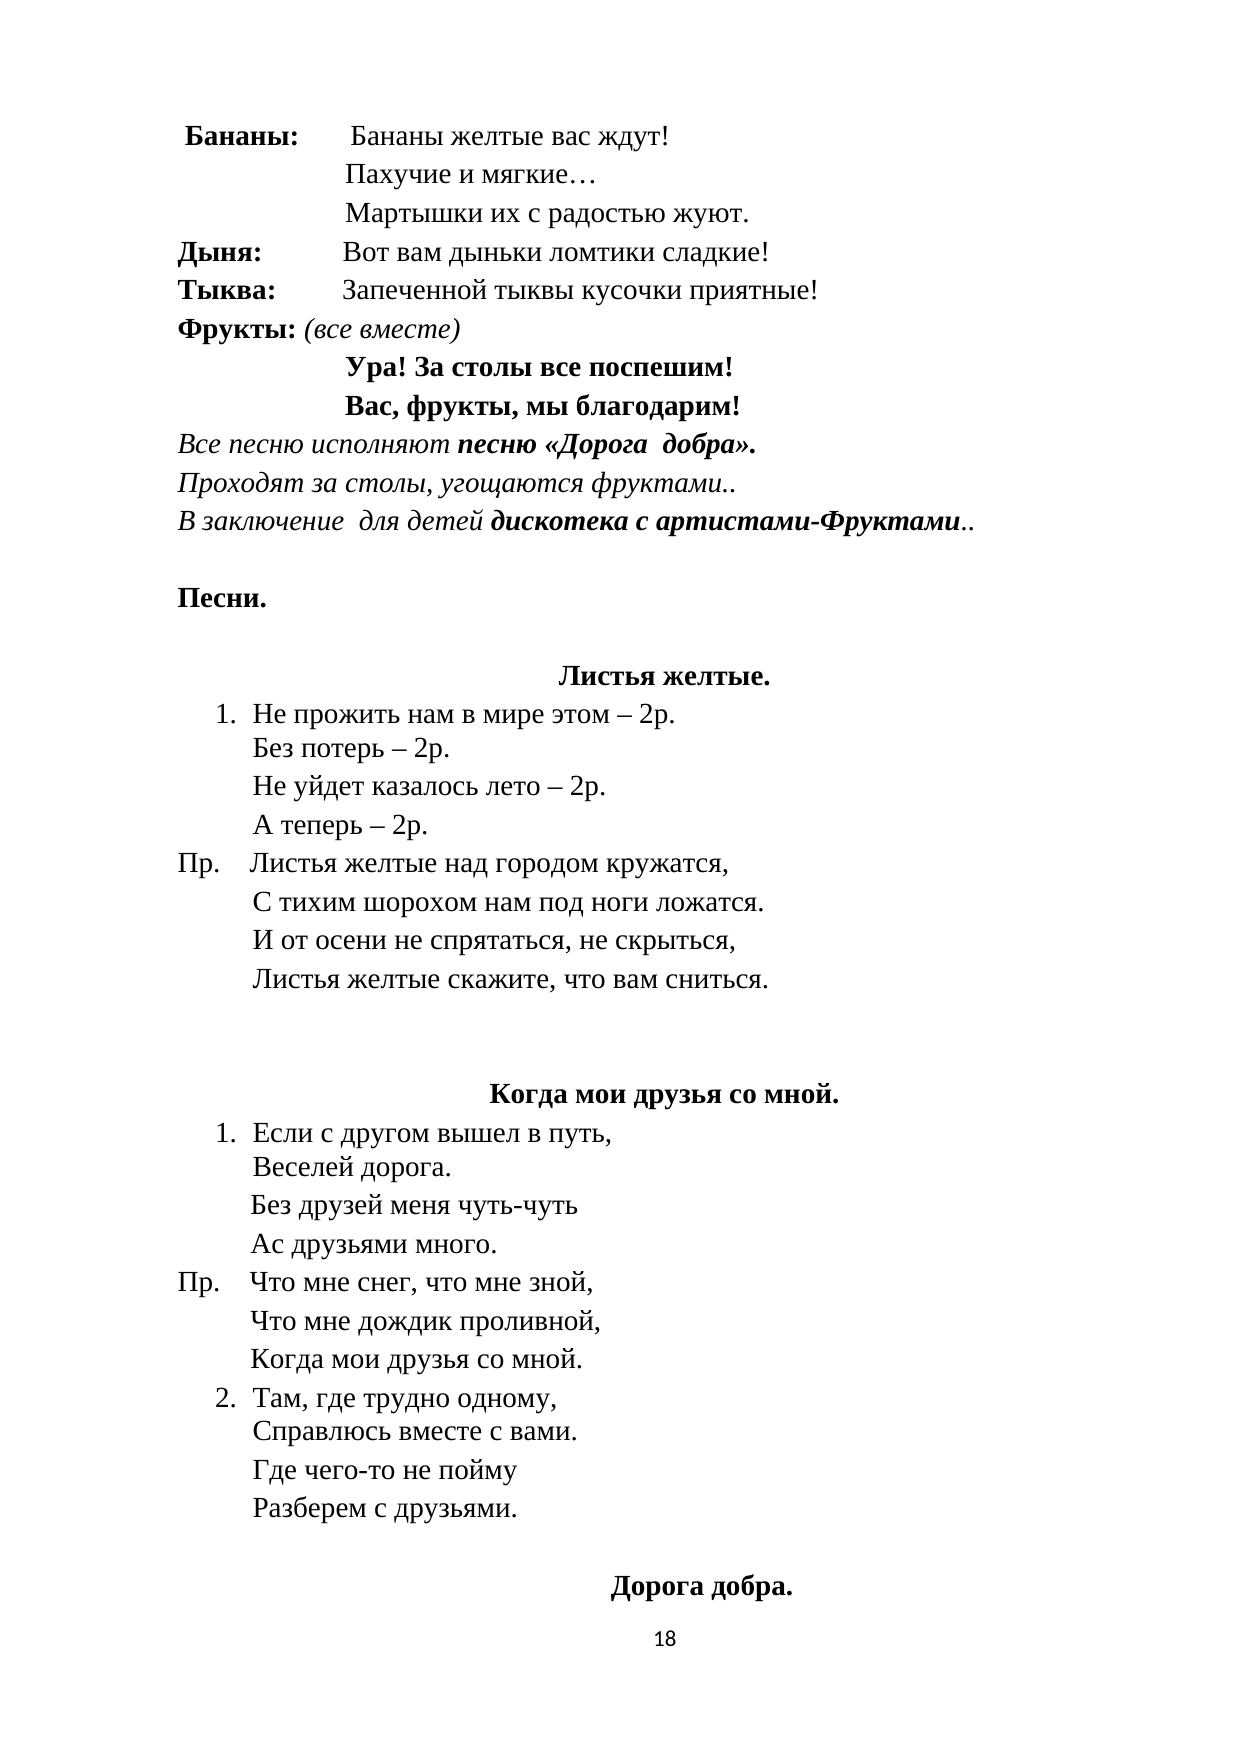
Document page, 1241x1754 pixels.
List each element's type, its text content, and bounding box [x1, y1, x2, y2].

text Все песню исполняют песню «Дорога добра». [177, 426, 1152, 460]
text Когда мои друзья со мной. [177, 1077, 1152, 1110]
text Тыква: Запеченной тыквы кусочки приятные! [177, 272, 1152, 306]
text Пахучие и мягкие… [177, 157, 1152, 190]
text Без потерь – 2р. [252, 730, 1152, 763]
text Веселей дорога. [252, 1149, 1152, 1182]
text Проходят за столы, угощаются фруктами.. [177, 465, 1152, 498]
text Дорога добра. [252, 1568, 1152, 1601]
text Пр. Что мне снег, что мне зной, [177, 1264, 1152, 1298]
text Где чего-то не пойму [252, 1452, 1152, 1486]
list Если с другом вышел в путь, [215, 1115, 1152, 1149]
list Не прожить нам в мире этом – 2р. [215, 696, 1152, 730]
text Мартышки их с радостью жуют. [177, 195, 1152, 229]
text Когда мои друзья со мной. [177, 1341, 1152, 1375]
list Там, где трудно одному, [215, 1380, 1152, 1413]
text Не уйдет казалось лето – 2р. [252, 768, 1152, 802]
text Вас, фрукты, мы благодарим! [177, 388, 1152, 421]
text С тихим шорохом нам под ноги ложатся. [252, 884, 1152, 917]
text Разберем с друзьями. [252, 1491, 1152, 1524]
text Бананы: Бананы желтые вас ждут! [177, 118, 1152, 152]
text Песни. [177, 581, 1152, 614]
text И от осени не спрятаться, не скрыться, [252, 922, 1152, 956]
text Пр. Листья желтые над городом кружатся, [177, 845, 1152, 879]
text Листья желтые скажите, что вам сниться. [252, 961, 1152, 994]
text Что мне дождик проливной, [177, 1303, 1152, 1336]
text Ас друзьями много. [177, 1226, 1152, 1259]
text Ура! За столы все поспешим! [177, 349, 1152, 383]
text В заключение для детей дискотека с артистами-Фруктами.. [177, 503, 1152, 537]
text Листья желтые. [177, 658, 1152, 691]
text Без друзей меня чуть-чуть [177, 1187, 1152, 1221]
text Справлюсь вместе с вами. [252, 1413, 1152, 1447]
text А теперь – 2р. [252, 807, 1152, 840]
text Фрукты: (все вместе) [177, 311, 1152, 344]
text Дыня: Вот вам дыньки ломтики сладкие! [177, 234, 1152, 267]
